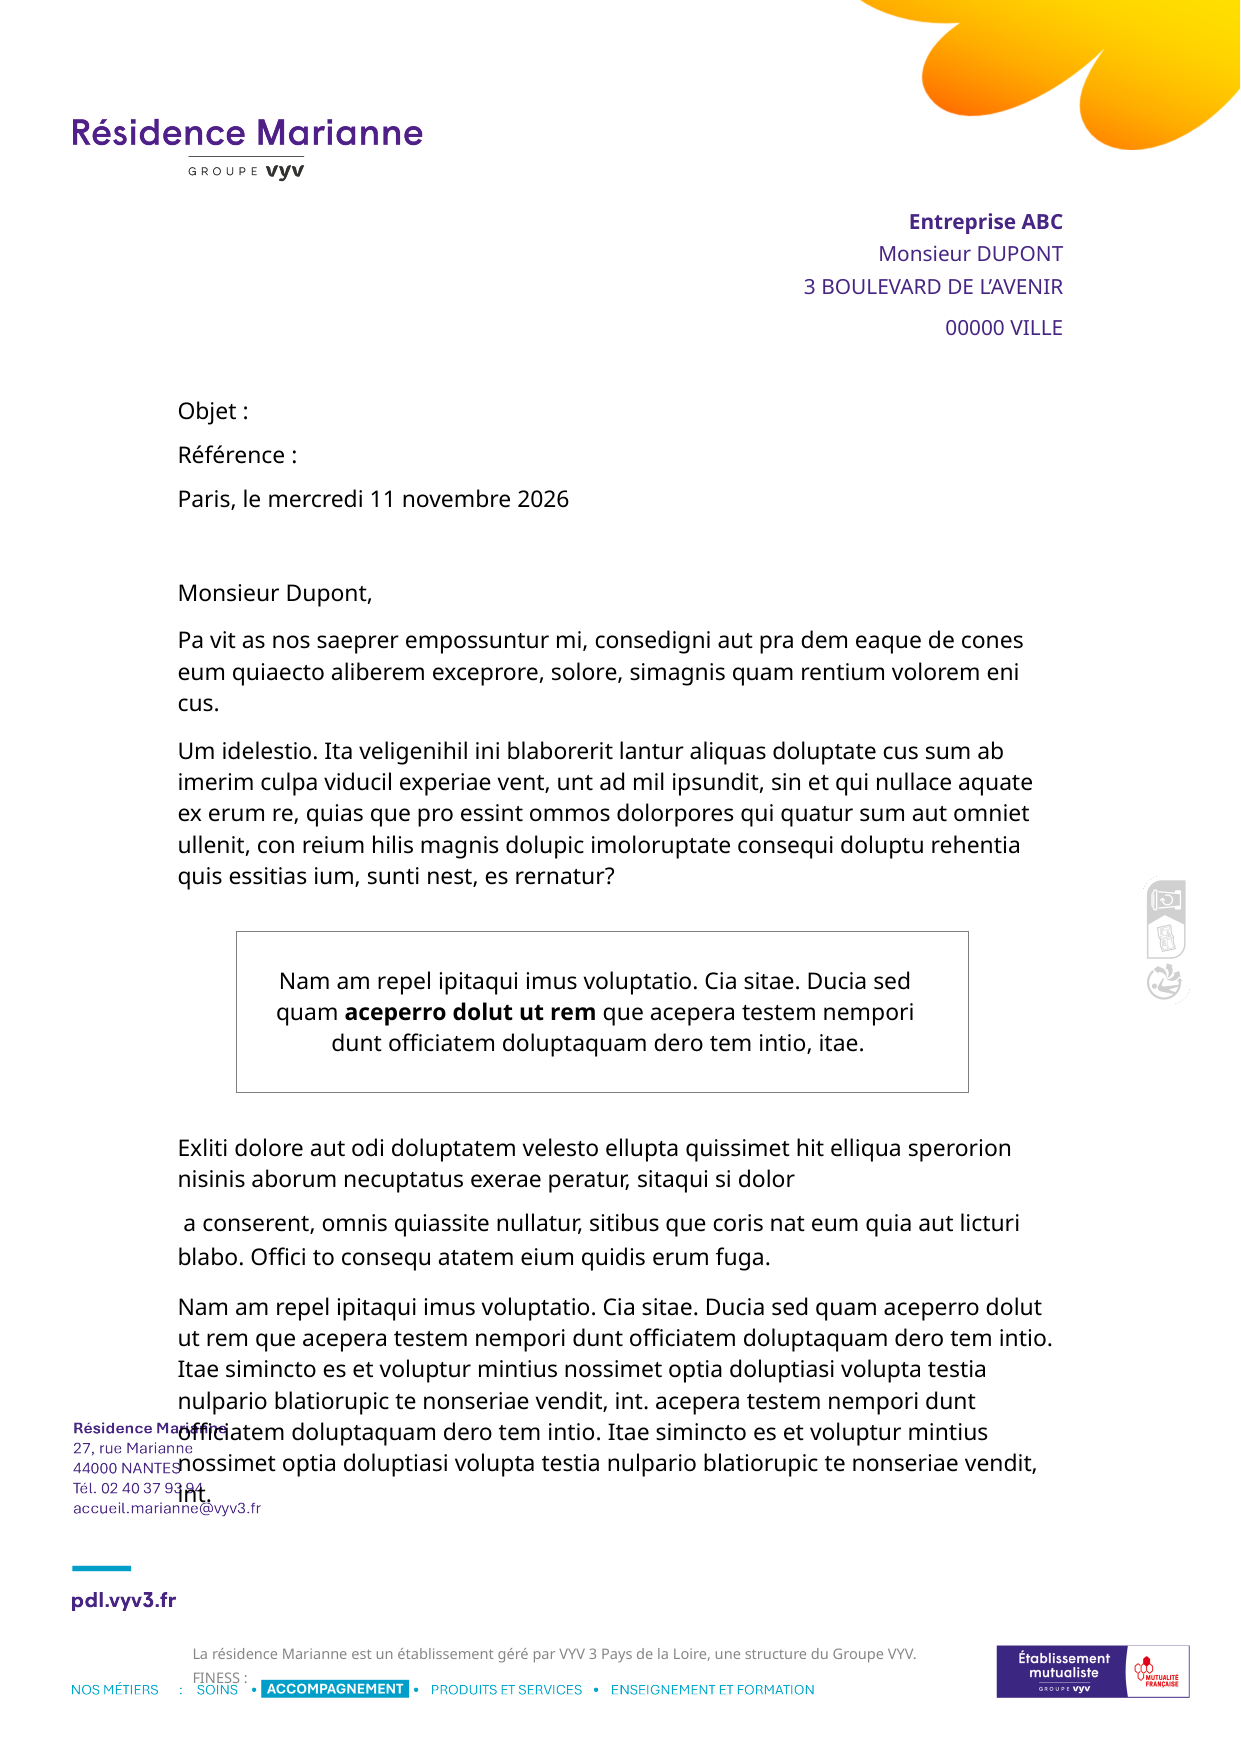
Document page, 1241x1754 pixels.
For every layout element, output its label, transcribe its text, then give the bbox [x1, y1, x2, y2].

text 00000 VILLE [177, 313, 1063, 342]
text Um idelestio. Ita veligenihil ini blaborerit lantur aliquas doluptate cus sum ab imerim culpa viducil experiae vent, unt ad mil ipsundit, sin et qui nullace aquate ex erum re, quias que pro essint ommos dolorpores qui quatur sum aut omniet ullenit, con reium hilis magnis dolupic imoloruptate consequi doluptu rehentia quis essitias ium, sunti nest, es rernatur? [177, 735, 1063, 891]
text Objet : [177, 395, 1063, 427]
text a conserent, omnis quiassite nullatur, sitibus que coris nat eum quia aut licturi blabo. Offici to consequ atatem eium quidis erum fuga. [177, 1207, 1063, 1272]
text 3 BOULEVARD DE L’AVENIR [177, 272, 1063, 301]
text Référence : [177, 439, 1063, 470]
text Nam am repel ipitaqui imus voluptatio. Cia sitae. Ducia sed quam aceperro dolut ut rem que acepera testem nempori dunt officiatem doluptaquam dero tem intio. Itae simincto es et voluptur mintius nossimet optia doluptiasi volupta testia nulpario blatiorupic te nonseriae vendit, int. acepera testem nempori dunt officiatem doluptaquam dero tem intio. Itae simincto es et voluptur mintius nossimet optia doluptiasi volupta testia nulpario blatiorupic te nonseriae vendit, int. [177, 1291, 1063, 1510]
text Nam am repel ipitaqui imus voluptatio. Cia sitae. Ducia sed quam aceperro dolut ut rem que acepera testem nempori dunt officiatem doluptaquam dero tem intio, itae. [237, 962, 968, 1058]
text Monsieur DUPONT [177, 241, 1063, 266]
text Exliti dolore aut odi doluptatem velesto ellupta quissimet hit elliqua sperorion nisinis aborum necuptatus exerae peratur, sitaqui si dolor [177, 1132, 1063, 1194]
text Paris, le jeudi 29 janvier 2026 Monsieur Dupont, [177, 483, 1063, 608]
text Pa vit as nos saeprer empossuntur mi, consedigni aut pra dem eaque de cones eum quiaecto aliberem exceprore, solore, simagnis quam rentium volorem eni cus. [177, 624, 1063, 718]
text Entreprise ABC [177, 209, 1063, 234]
picture [0, 0, 1241, 1753]
